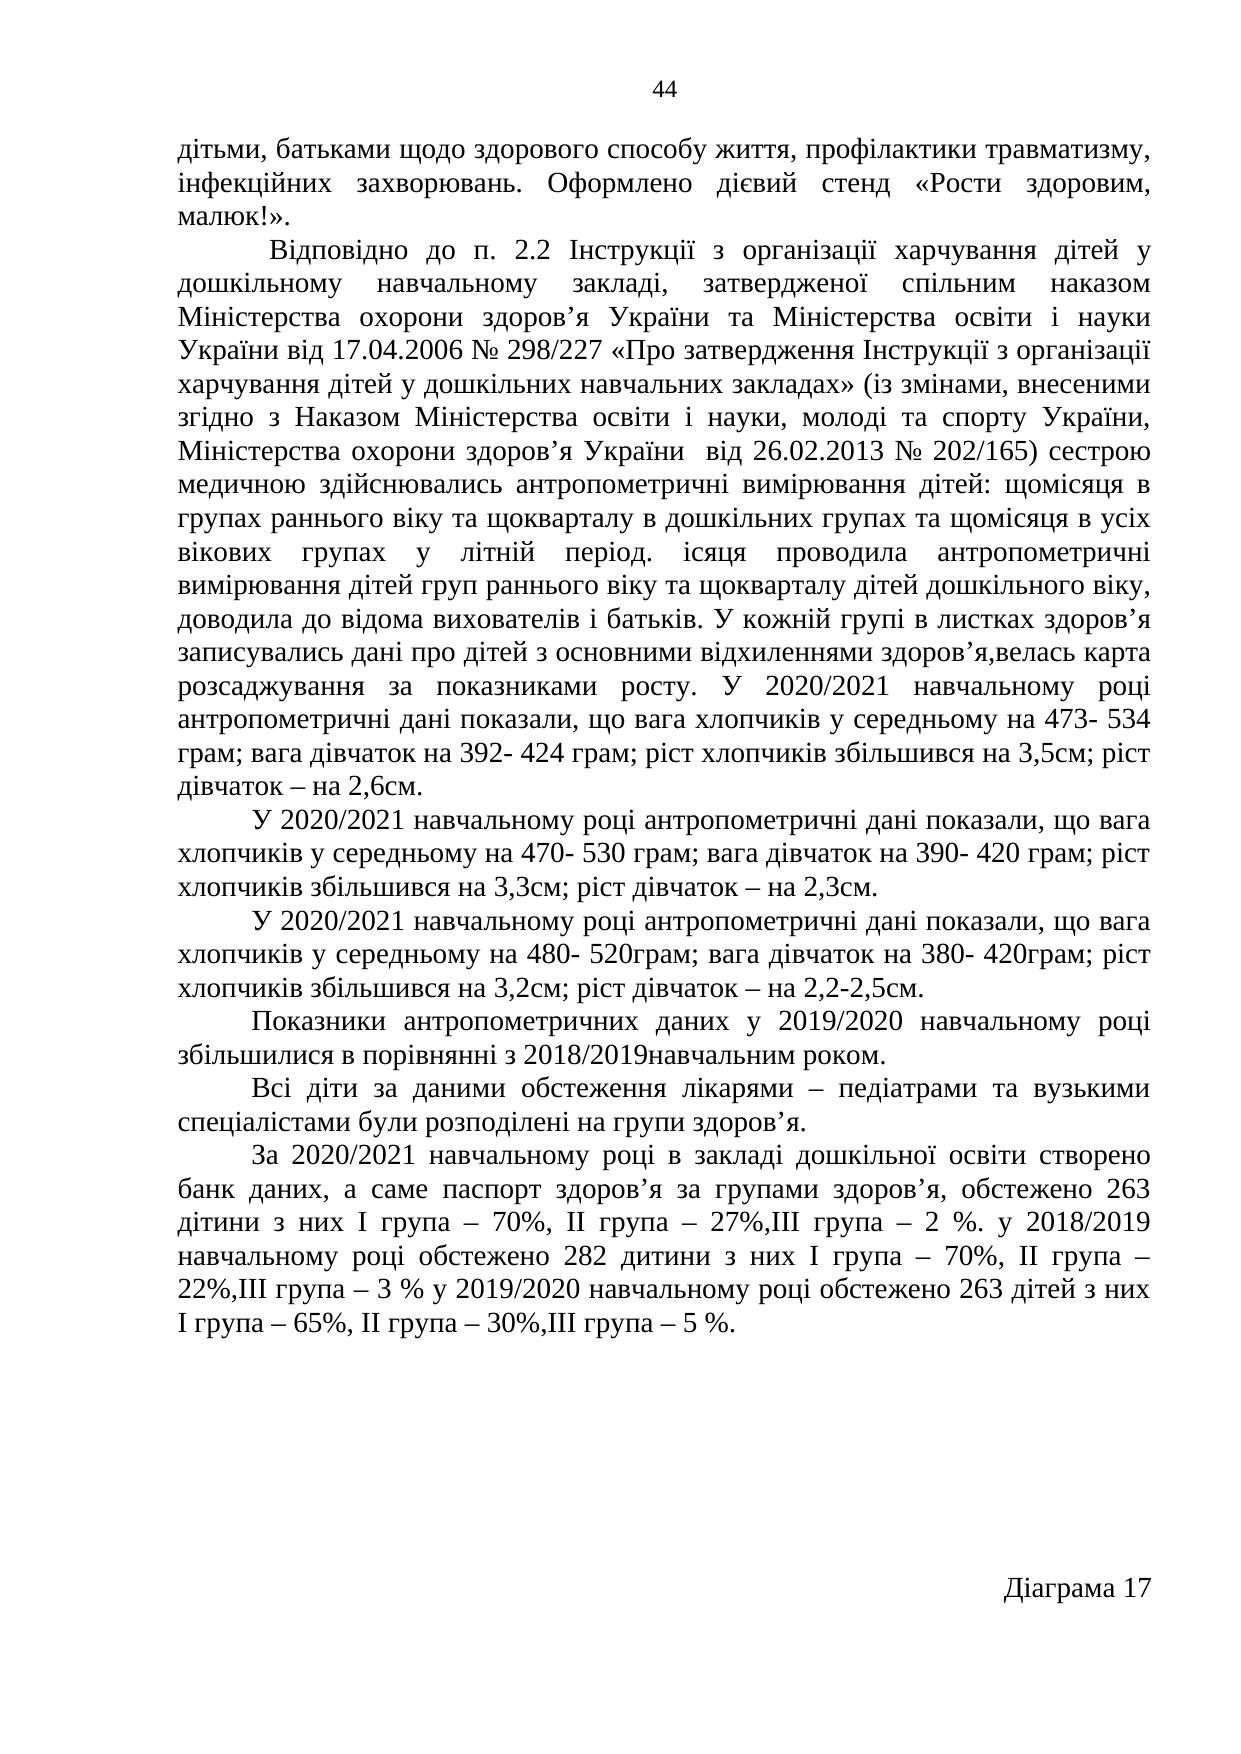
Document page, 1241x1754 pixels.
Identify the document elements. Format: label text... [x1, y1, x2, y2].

text Показники антропометричних даних у 2019/2020 навчальному році збільшилися в порівнянні з 2018/2019навчальним роком. [177, 1003, 1152, 1070]
text У 2020/2021 навчальному році антропометричні дані показали, що вага хлопчиків у середньому на 470- 530 грам; вага дівчаток на 390- 420 грам; ріст хлопчиків збільшився на 3,3см; ріст дівчаток – на 2,3см. [177, 802, 1152, 903]
text У 2020/2021 навчальному році антропометричні дані показали, що вага хлопчиків у середньому на 480- 520грам; вага дівчаток на 380- 420грам; ріст хлопчиків збільшився на 3,2см; ріст дівчаток – на 2,2-2,5см. [177, 903, 1152, 1003]
text Всі діти за даними обстеження лікарями – педіатрами та вузькими спеціалістами були розподілені на групи здоров’я. [177, 1070, 1152, 1137]
text Діаграма 17 [177, 1570, 1152, 1603]
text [177, 131, 1152, 232]
text Відповідно до п. 2.2 Інструкції з організації харчування дітей у дошкільному навчальному закладі, затвердженої спільним наказом Міністерства охорони здоров’я України та Міністерства освіти і науки України від 17.04.2006 № 298/227 «Про затвердження Інструкції з організації харчування дітей у дошкільних навчальних закладах» (із змінами, внесеними згідно з Наказом Міністерства освіти і науки, молоді та спорту України, Міністерства охорони здоров’я України від 26.02.2013 № 202/165) сестрою медичною здійснювались антропометричні вимірювання дітей: щомісяця в групах раннього віку та щокварталу в дошкільних групах та щомісяця в усіх вікових групах у літній період. ісяця проводила антропометричні вимірювання дітей груп раннього віку та щокварталу дітей дошкільного віку, доводила до відома вихователів і батьків. У кожній групі в листках здоров’я записувались дані про дітей з основними відхиленнями здоров’я,велась карта розсаджування за показниками росту. У 2020/2021 навчальному році антропометричні дані показали, що вага хлопчиків у середньому на 473- 534 грам; вага дівчаток на 392- 424 грам; ріст хлопчиків збільшився на 3,5см; ріст дівчаток – на 2,6см. [177, 232, 1152, 802]
text За 2020/2021 навчальному році в закладі дошкільної освіти створено банк даних, а саме паспорт здоров’я за групами здоров’я, обстежено 263 дітини з них І група – 70%, ІІ група – 27%,ІІІ група – 2 %. у 2018/2019 навчальному році обстежено 282 дитини з них І група – 70%, ІІ група – 22%,ІІІ група – 3 % у 2019/2020 навчальному році обстежено 263 дітей з них І група – 65%, ІІ група – 30%,ІІІ група – 5 %. [177, 1137, 1152, 1339]
